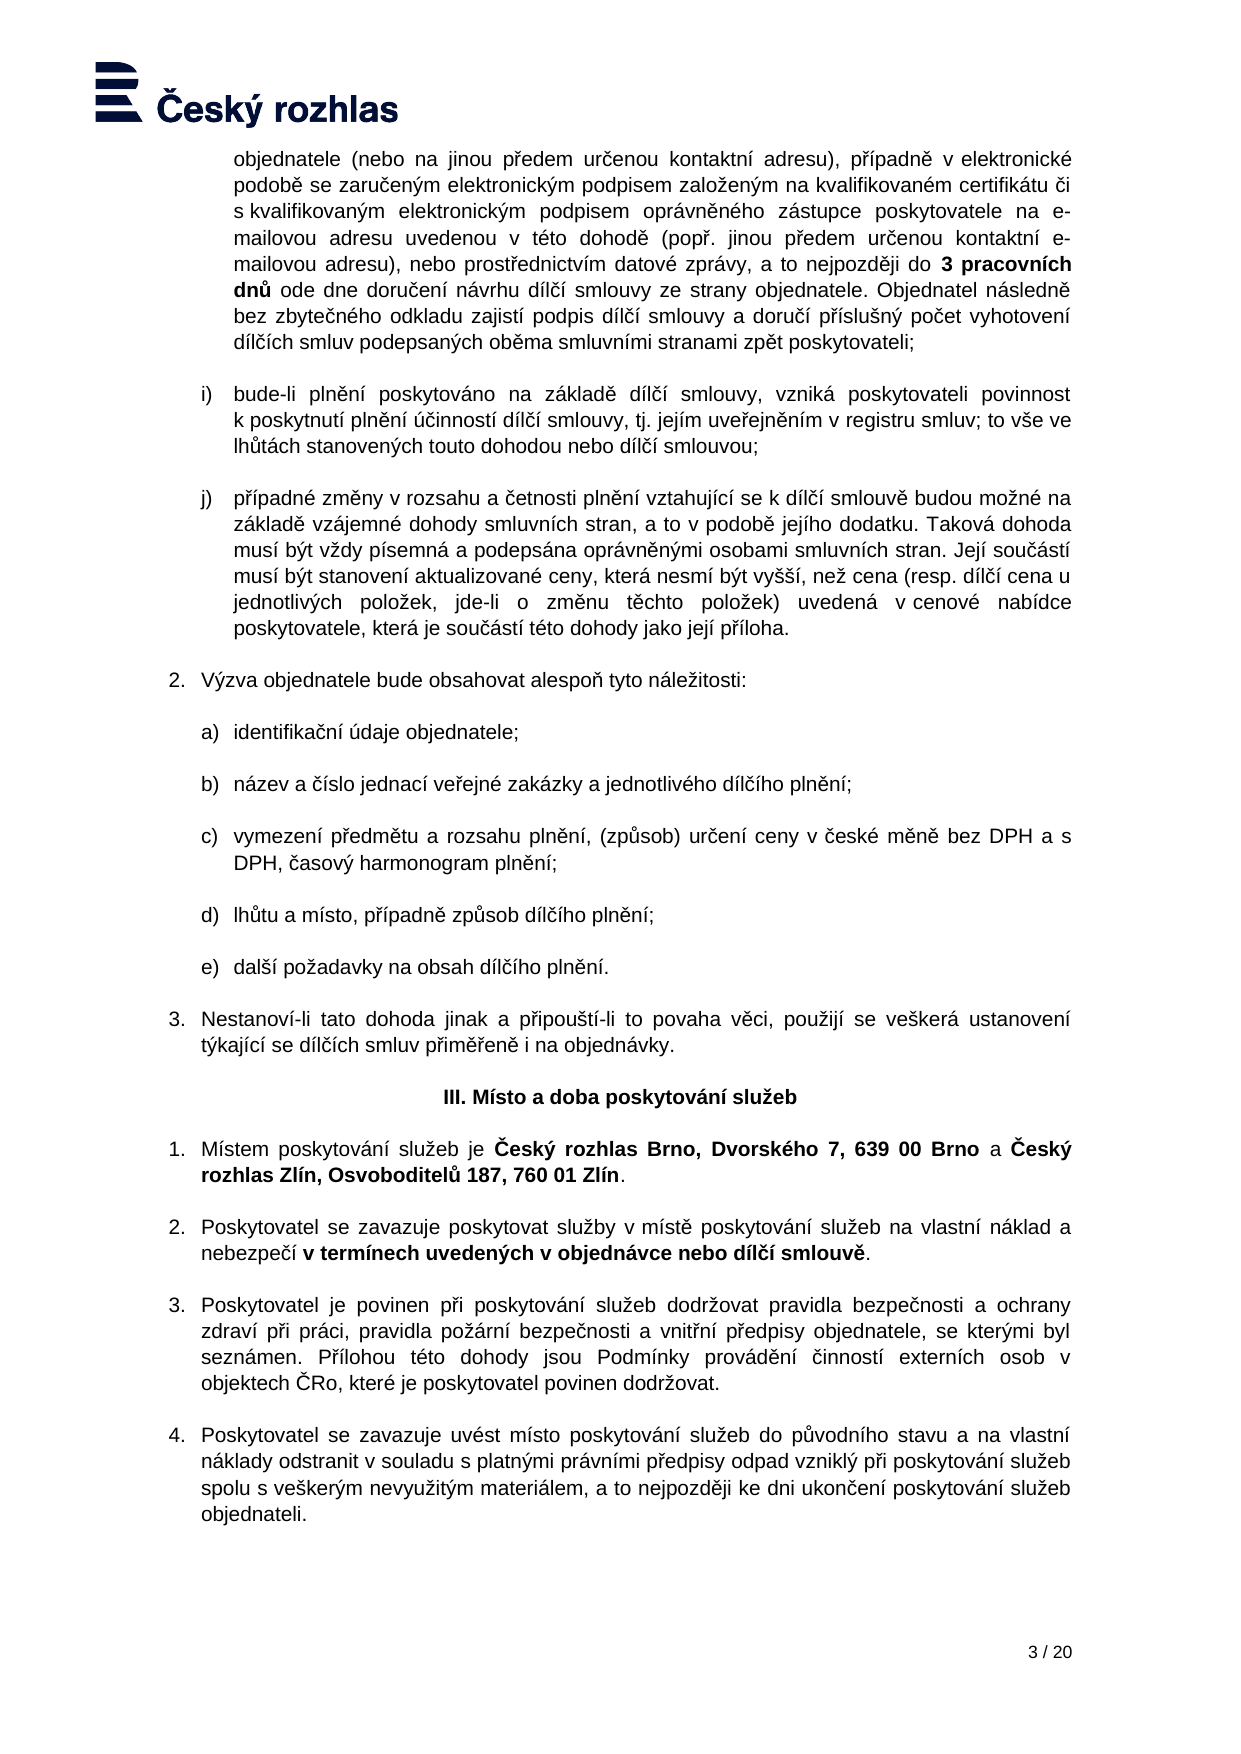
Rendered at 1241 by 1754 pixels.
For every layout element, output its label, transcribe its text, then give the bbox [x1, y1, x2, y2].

list Místem poskytování služeb je Český rozhlas Brno, Dvorského 7, 639 00 Brno a Český rozhlas Zlín, Osvoboditelů 187, 760 01 Zlín. [168, 1136, 1072, 1188]
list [201, 146, 1072, 354]
list identifikační údaje objednatele; [201, 719, 1072, 745]
list lhůtu a místo, případně způsob dílčího plnění; [201, 901, 1072, 927]
subtitle Místo a doba poskytování služeb [168, 1083, 1072, 1109]
list Nestanoví-li tato dohoda jinak a připouští-li to povaha věci, použijí se veškerá ustanovení týkající se dílčích smluv přiměřeně i na objednávky. [168, 1005, 1072, 1057]
list Poskytovatel se zavazuje poskytovat služby v místě poskytování služeb na vlastní náklad a nebezpečí v termínech uvedených v objednávce nebo dílčí smlouvě. [168, 1214, 1072, 1266]
list bude-li plnění poskytováno na základě dílčí smlouvy, vzniká poskytovateli povinnost k poskytnutí plnění účinností dílčí smlouvy, tj. jejím uveřejněním v registru smluv; to vše ve lhůtách stanovených touto dohodou nebo dílčí smlouvou; [201, 380, 1072, 458]
list Poskytovatel se zavazuje uvést místo poskytování služeb do původního stavu a na vlastní náklady odstranit v souladu s platnými právními předpisy odpad vzniklý při poskytování služeb spolu s veškerým nevyužitým materiálem, a to nejpozději ke dni ukončení poskytování služeb objednateli. [168, 1422, 1072, 1526]
list další požadavky na obsah dílčího plnění. [201, 953, 1072, 979]
list případné změny v rozsahu a četnosti plnění vztahující se k dílčí smlouvě budou možné na základě vzájemné dohody smluvních stran, a to v podobě jejího dodatku. Taková dohoda musí být vždy písemná a podepsána oprávněnými osobami smluvních stran. Její součástí musí být stanovení aktualizované ceny, která nesmí být vyšší, než cena (resp. dílčí cena u jednotlivých položek, jde-li o změnu těchto položek) uvedená v cenové nabídce poskytovatele, která je součástí této dohody jako její příloha. [201, 484, 1072, 641]
list Výzva objednatele bude obsahovat alespoň tyto náležitosti: [168, 667, 1072, 693]
list vymezení předmětu a rozsahu plnění, (způsob) určení ceny v české měně bez DPH a s DPH, časový harmonogram plnění; [201, 823, 1072, 875]
list název a číslo jednací veřejné zakázky a jednotlivého dílčího plnění; [201, 771, 1072, 797]
list Poskytovatel je povinen při poskytování služeb dodržovat pravidla bezpečnosti a ochrany zdraví při práci, pravidla požární bezpečnosti a vnitřní předpisy objednatele, se kterými byl seznámen. Přílohou této dohody jsou Podmínky provádění činností externích osob v objektech ČRo, které je poskytovatel povinen dodržovat. [168, 1292, 1072, 1396]
picture [95, 62, 398, 128]
